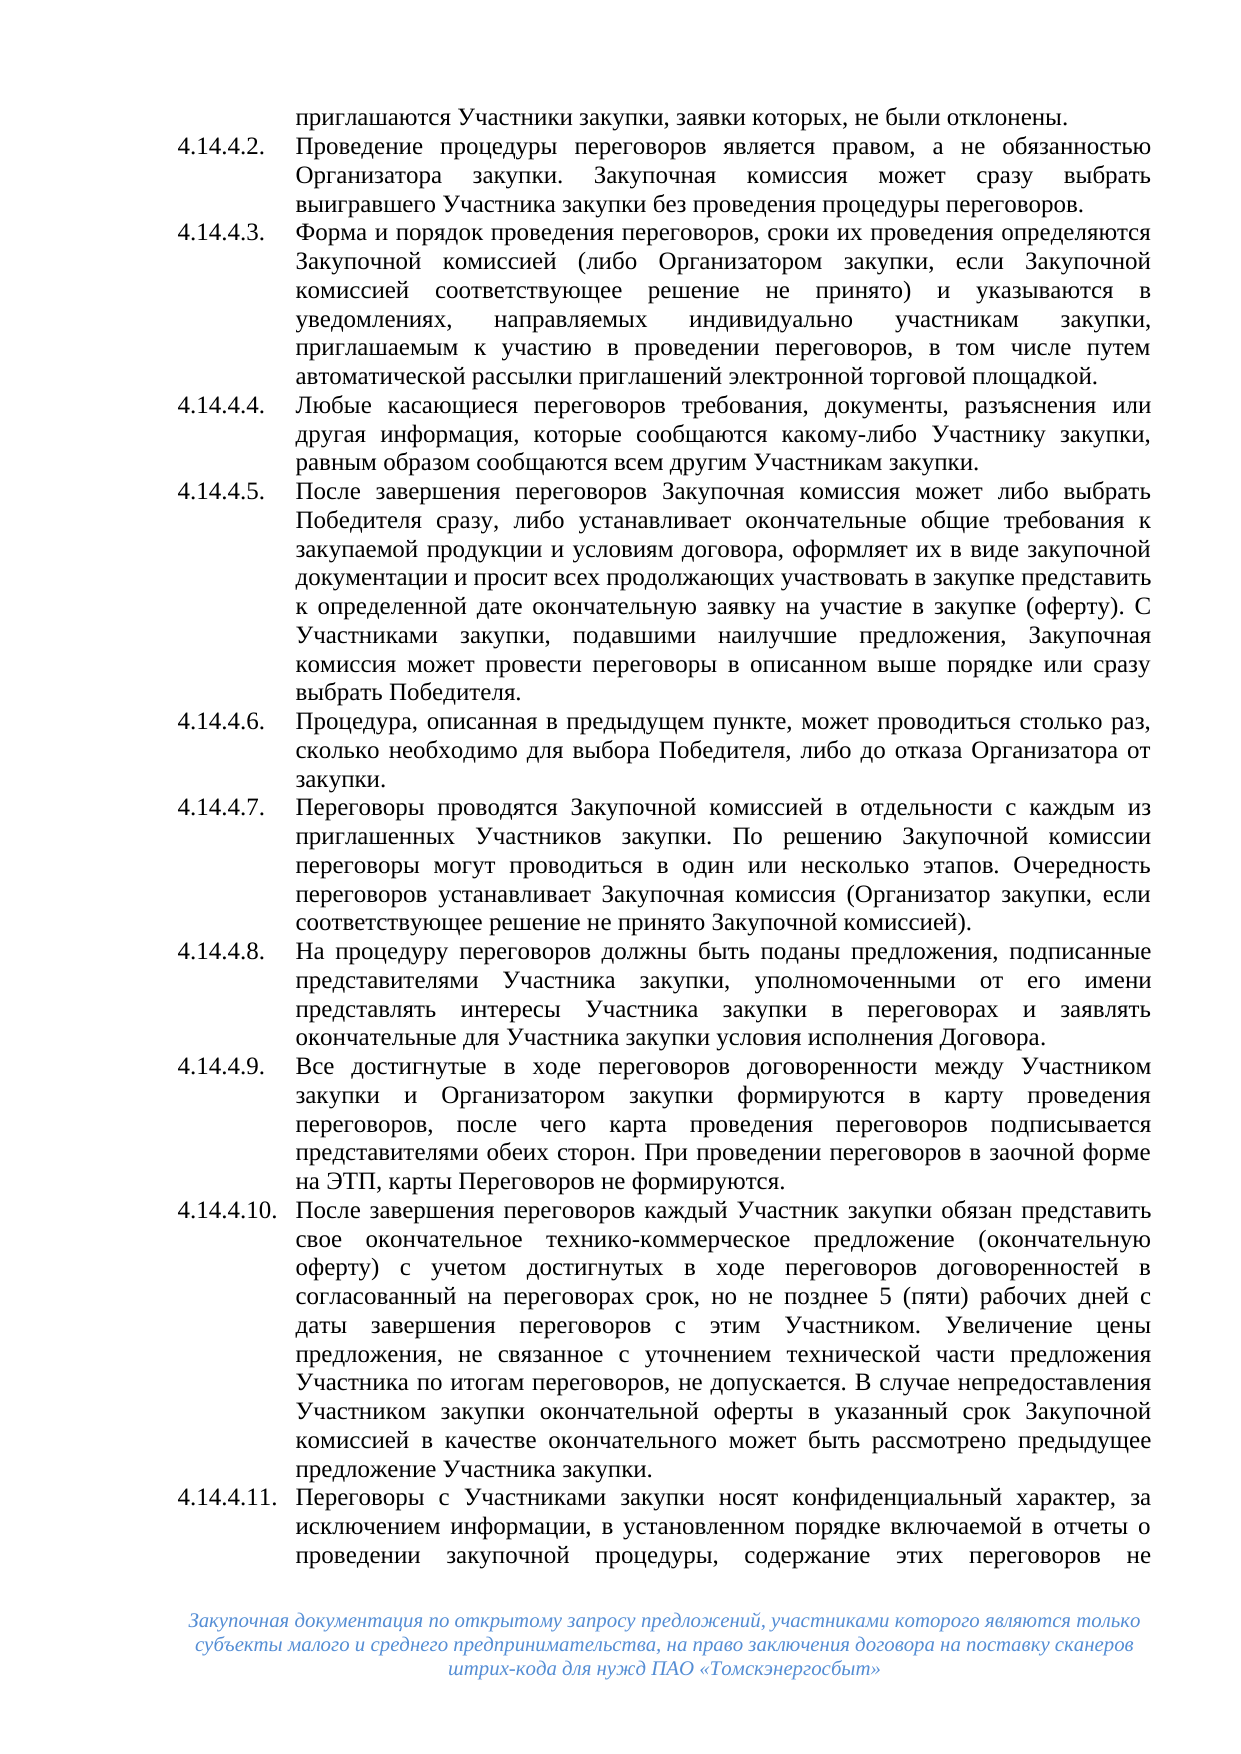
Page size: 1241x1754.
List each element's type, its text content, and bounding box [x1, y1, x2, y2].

list Проведение процедуры переговоров является правом, а не обязанностью Организатора закупки. Закупочная комиссия может сразу выбрать выигравшего Участника закупки без проведения процедуры переговоров. [177, 131, 1152, 217]
list Процедура, описанная в предыдущем пункте, может проводиться столько раз, сколько необходимо для выбора Победителя, либо до отказа Организатора от закупки. [177, 706, 1152, 792]
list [177, 102, 1152, 131]
list Все достигнутые в ходе переговоров договоренности между Участником закупки и Организатором закупки формируются в карту проведения переговоров, после чего карта проведения переговоров подписывается представителями обеих сторон. При проведении переговоров в заочной форме на ЭТП, карты Переговоров не формируются. [177, 1051, 1152, 1195]
list Форма и порядок проведения переговоров, сроки их проведения определяются Закупочной комиссией (либо Организатором закупки, если Закупочной комиссией соответствующее решение не принято) и указываются в уведомлениях, направляемых индивидуально участникам закупки, приглашаемым к участию в проведении переговоров, в том числе путем автоматической рассылки приглашений электронной торговой площадкой. [177, 217, 1152, 390]
list После завершения переговоров Закупочная комиссия может либо выбрать Победителя сразу, либо устанавливает окончательные общие требования к закупаемой продукции и условиям договора, оформляет их в виде закупочной документации и просит всех продолжающих участвовать в закупке представить к определенной дате окончательную заявку на участие в закупке (оферту). С Участниками закупки, подавшими наилучшие предложения, Закупочная комиссия может провести переговоры в описанном выше порядке или сразу выбрать Победителя. [177, 476, 1152, 706]
list После завершения переговоров каждый Участник закупки обязан представить свое окончательное технико-коммерческое предложение (окончательную оферту) с учетом достигнутых в ходе переговоров договоренностей в согласованный на переговорах срок, но не позднее 5 (пяти) рабочих дней с даты завершения переговоров с этим Участником. Увеличение цены предложения, не связанное с уточнением технической части предложения Участника по итогам переговоров, не допускается. В случае непредоставления Участником закупки окончательной оферты в указанный срок Закупочной комиссией в качестве окончательного может быть рассмотрено предыдущее предложение Участника закупки. [177, 1195, 1152, 1482]
list Любые касающиеся переговоров требования, документы, разъяснения или другая информация, которые сообщаются какому-либо Участнику закупки, равным образом сообщаются всем другим Участникам закупки. [177, 390, 1152, 476]
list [177, 1482, 1152, 1569]
list На процедуру переговоров должны быть поданы предложения, подписанные представителями Участника закупки, уполномоченными от его имени представлять интересы Участника закупки в переговорах и заявлять окончательные для Участника закупки условия исполнения Договора. [177, 936, 1152, 1051]
list Переговоры проводятся Закупочной комиссией в отдельности с каждым из приглашенных Участников закупки. По решению Закупочной комиссии переговоры могут проводиться в один или несколько этапов. Очередность переговоров устанавливает Закупочная комиссия (Организатор закупки, если соответствующее решение не принято Закупочной комиссией). [177, 792, 1152, 936]
